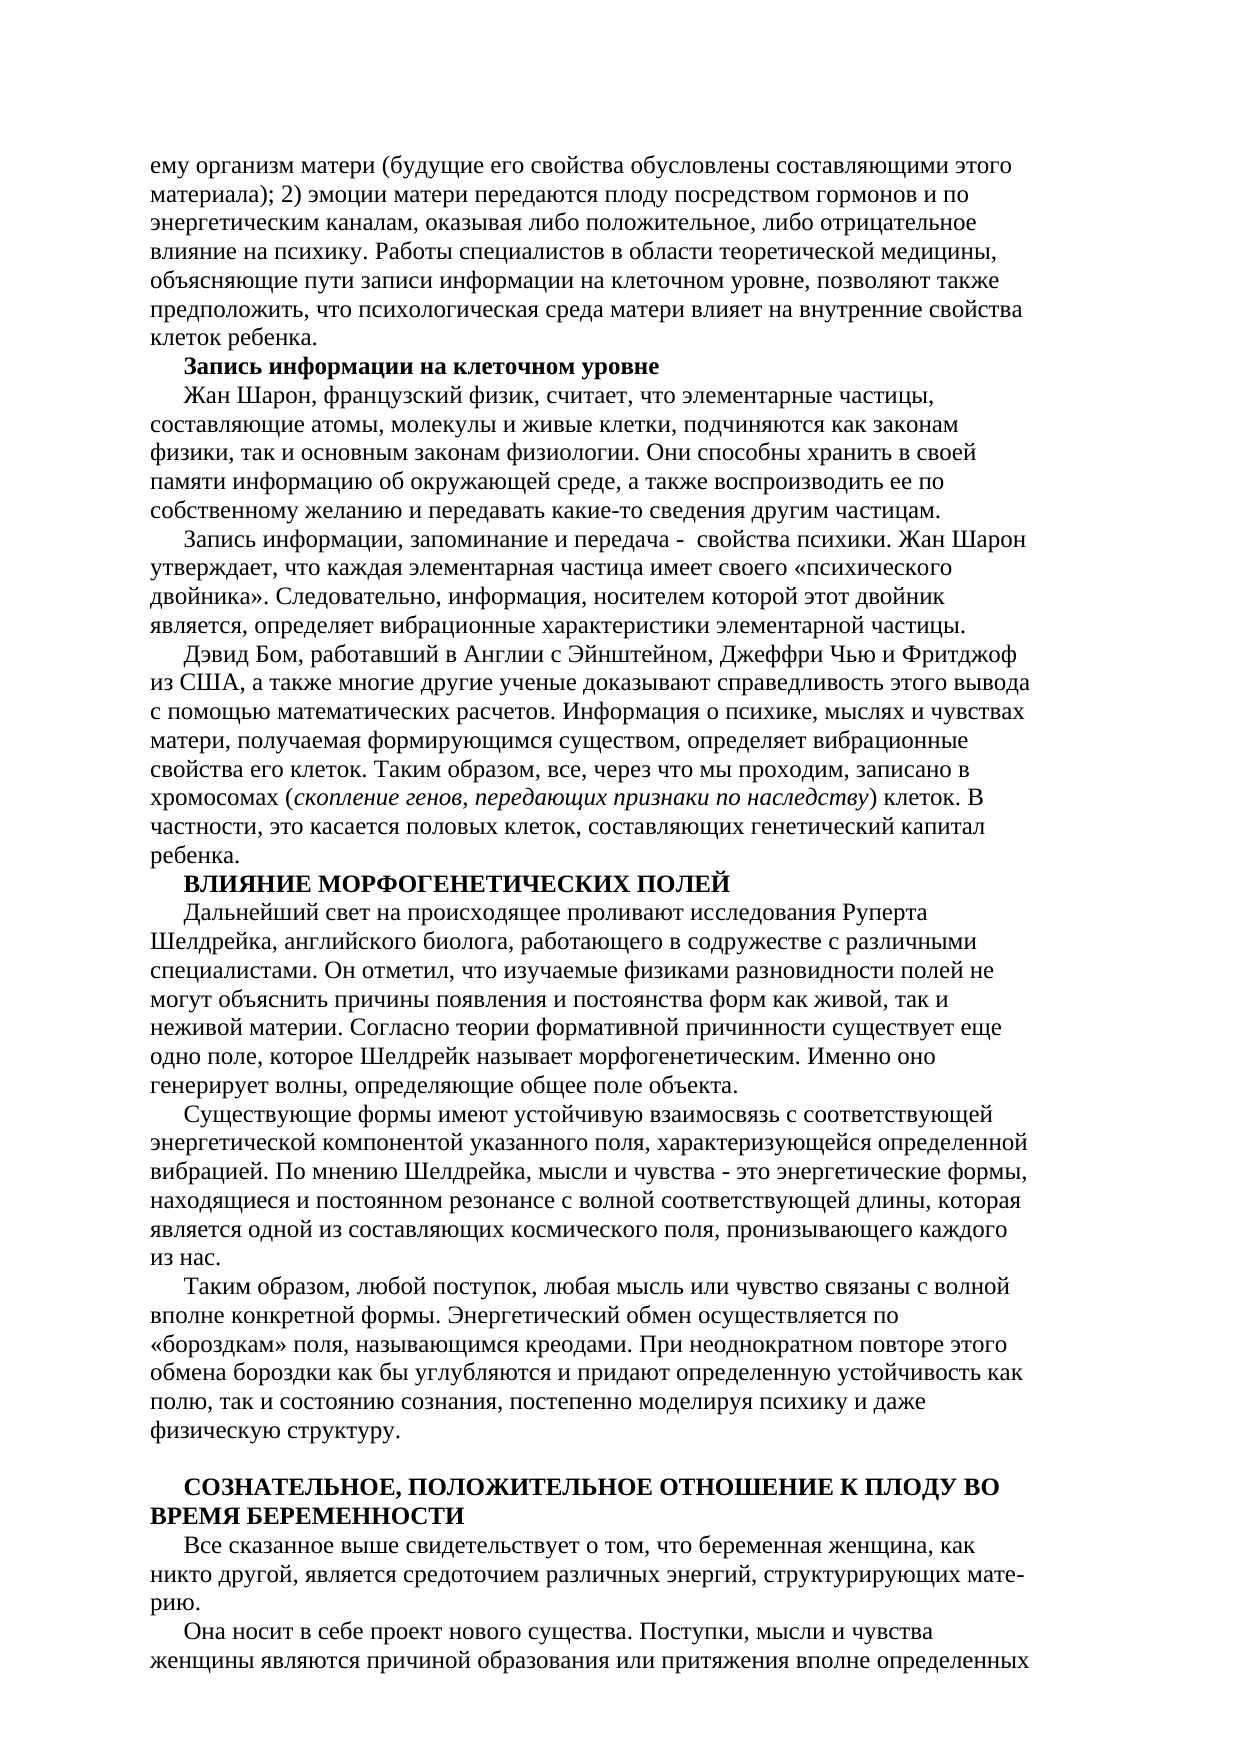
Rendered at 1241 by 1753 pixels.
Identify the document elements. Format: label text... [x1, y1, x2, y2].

text Жан Шарон, французский физик, считает, что элементарные частицы, составляющие атомы, молекулы и живые клетки, подчиняются как законам физики, так и основным законам физиологии. Они способны хранить в своей памяти информацию об окружающей среде, а также воспроизводить ее по собственному желанию и передавать какие-то сведения другим частицам. [150, 380, 1032, 524]
text Запись информации на клеточном уровне [150, 351, 1032, 380]
text Дэвид Бом, работавший в Англии с Эйнштейном, Джеффри Чью и Фритджоф из США, а также многие другие ученые доказывают справедливость этого вывода с помощью математических расчетов. Информация о психике, мыслях и чувствах матери, получаемая формирующимся существом, определяет вибрационные свойства его клеток. Таким образом, все, через что мы проходим, записано в хромосомах (скопление генов, передающих признаки по наследству) клеток. В частности, это касается половых клеток, составляющих генетический капитал ребенка. [150, 639, 1032, 869]
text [150, 150, 1032, 351]
text СОЗНАТЕЛЬНОЕ, ПОЛОЖИТЕЛЬНОЕ ОТНОШЕНИЕ К ПЛОДУ ВО ВРЕМЯ БЕРЕМЕННОСТИ [150, 1472, 1032, 1530]
text Существующие формы имеют устойчивую взаимосвязь с соответствующей энергетической компонентой указанного поля, характеризующейся определенной вибрацией. По мнению Шелдрейка, мысли и чувства - это энергетические формы, находящиеся и постоянном резонансе с волной соответствующей длины, которая является одной из составляющих космического поля, пронизывающего каждого из нас. [150, 1099, 1032, 1271]
text Дальнейший свет на происходящее проливают исследования Руперта Шелдрейка, английского биолога, работающего в содружестве с различными специалистами. Он отметил, что изучаемые физиками разновидности полей не могут объяснить причины появления и постоянства форм как живой, так и неживой материи. Согласно теории формативной причинности существует еще одно поле, которое Шелдрейк называет морфогенетическим. Именно оно генерирует волны, определяющие общее поле объекта. [150, 897, 1032, 1099]
text ВЛИЯНИЕ МОРФОГЕНЕТИЧЕСКИХ ПОЛЕЙ [150, 869, 1032, 897]
text Запись информации, запоминание и передача - свойства психики. Жан Шарон утверждает, что каждая элементарная частица имеет своего «психического двойника». Следовательно, информация, носителем которой этот двойник является, определяет вибрационные характеристики элементарной частицы. [150, 524, 1032, 639]
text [150, 1616, 1032, 1674]
text Все сказанное выше свидетельствует о том, что беременная женщина, как никто другой, является средоточием различных энергий, структурирующих материю. [150, 1530, 1032, 1616]
text Таким образом, любой поступок, любая мысль или чувство связаны с волной вполне конкретной формы. Энергетический обмен осуществляется по «бороздкам» поля, называющимся креодами. При неоднократном повторе этого обмена бороздки как бы углубляются и придают определенную устойчивость как полю, так и состоянию сознания, постепенно моделируя психику и даже физическую структуру. [150, 1271, 1032, 1444]
